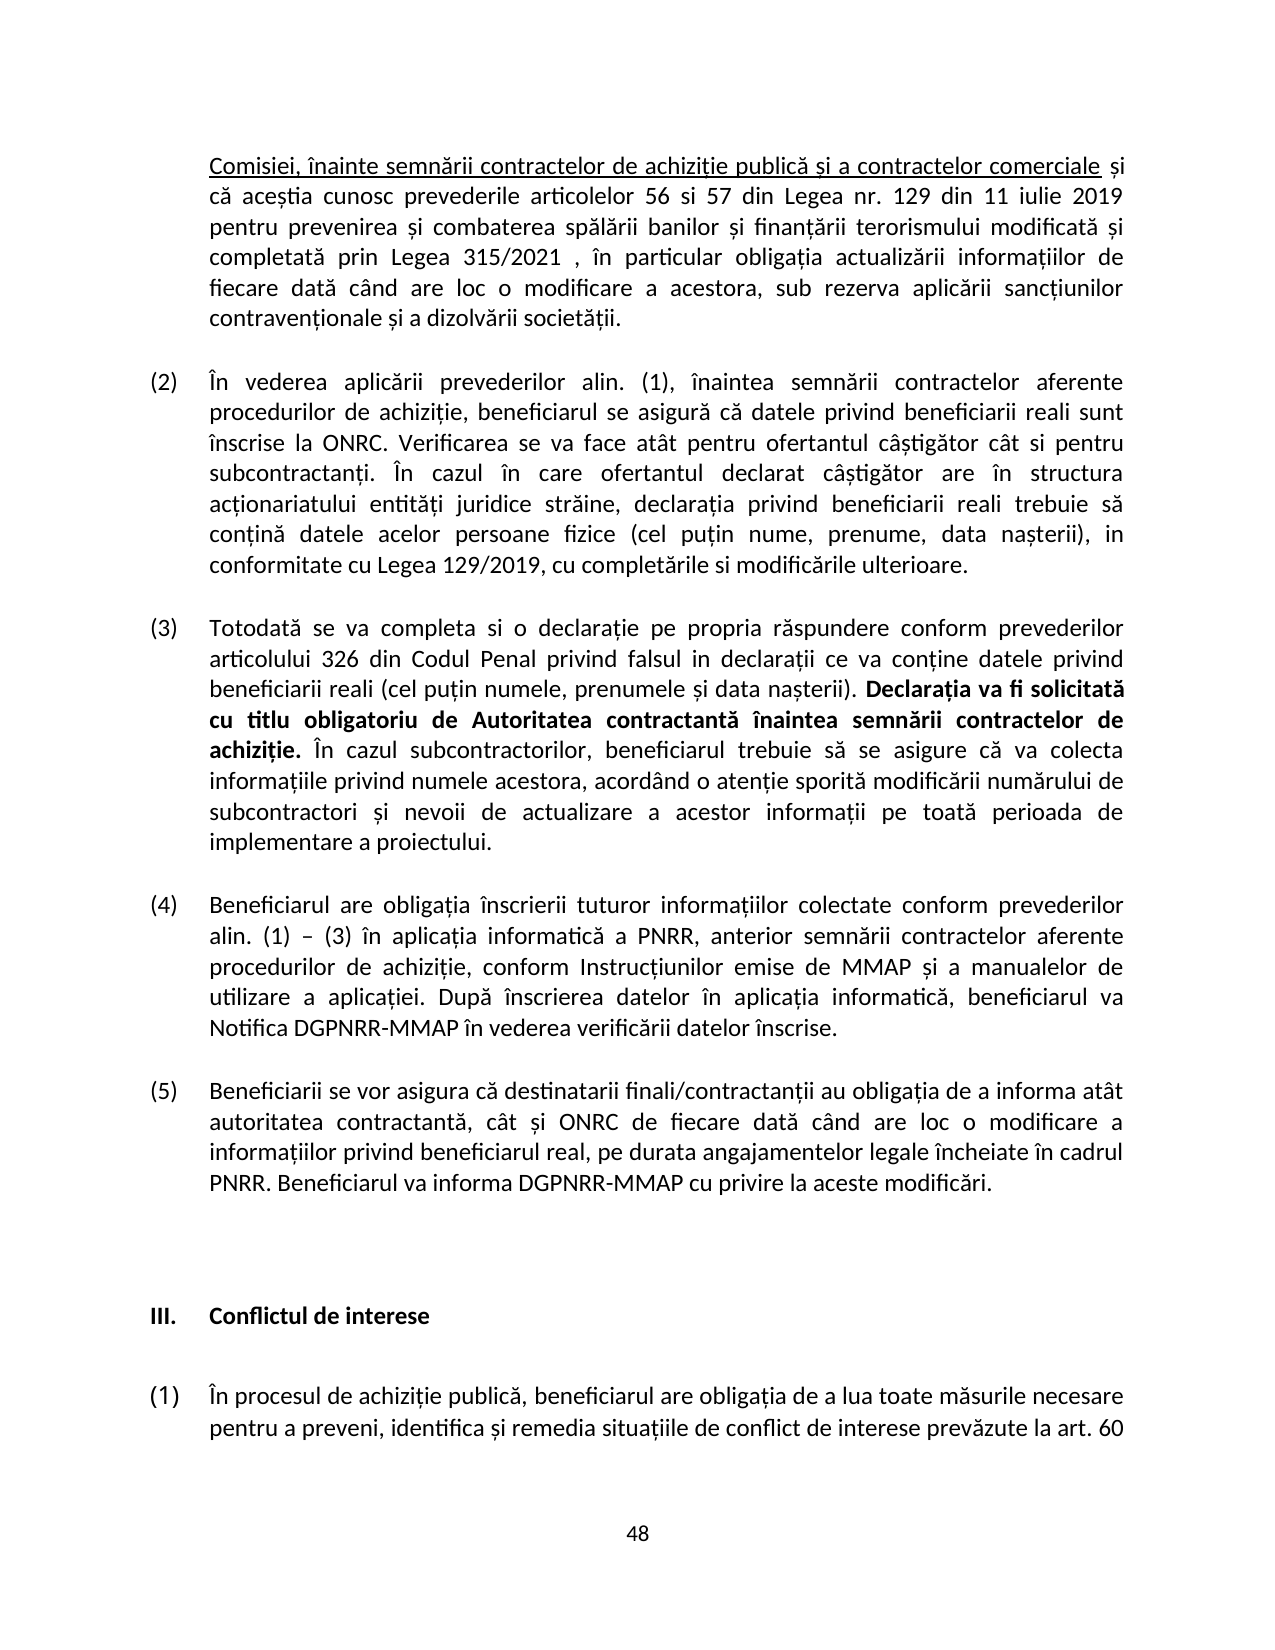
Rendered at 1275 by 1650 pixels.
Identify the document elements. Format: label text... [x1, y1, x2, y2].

list Beneficiarul are obligația înscrierii tuturor informațiilor colectate conform prevederilor alin. (1) – (3) în aplicația informatică a PNRR, anterior semnării contractelor aferente procedurilor de achiziție, conform Instrucțiunilor emise de MMAP și a manualelor de utilizare a aplicației. După înscrierea datelor în aplicația informatică, beneficiarul va Notifica DGPNRR-MMAP în vederea verificării datelor înscrise. [150, 890, 1125, 1042]
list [150, 150, 1125, 333]
list Totodată se va completa si o declarație pe propria răspundere conform prevederilor articolului 326 din Codul Penal privind falsul in declarații ce va conține datele privind beneficiarii reali (cel puțin numele, prenumele și data nașterii). Declarația va fi solicitată cu titlu obligatoriu de Autoritatea contractantă înaintea semnării contractelor de achiziție. În cazul subcontractorilor, beneficiarul trebuie să se asigure că va colecta informațiile privind numele acestora, acordând o atenție sporită modificării numărului de subcontractori și nevoii de actualizare a acestor informații pe toată perioada de implementare a proiectului. [150, 613, 1125, 857]
list În vederea aplicării prevederilor alin. (1), înaintea semnării contractelor aferente procedurilor de achiziție, beneficiarul se asigură că datele privind beneficiarii reali sunt înscrise la ONRC. Verificarea se va face atât pentru ofertantul câștigător cât si pentru subcontractanți. În cazul în care ofertantul declarat câștigător are în structura acționariatului entități juridice străine, declarația privind beneficiarii reali trebuie să conțină datele acelor persoane fizice (cel puțin nume, prenume, data nașterii), in conformitate cu Legea 129/2019, cu completările si modificările ulterioare. [150, 366, 1125, 580]
list Beneficiarii se vor asigura că destinatarii finali/contractanții au obligația de a informa atât autoritatea contractantă, cât și ONRC de fiecare dată când are loc o modificare a informațiilor privind beneficiarul real, pe durata angajamentelor legale încheiate în cadrul PNRR. Beneficiarul va informa DGPNRR-MMAP cu privire la aceste modificări. [150, 1075, 1125, 1197]
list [150, 1378, 1125, 1442]
list Conflictul de interese [150, 1300, 1125, 1331]
